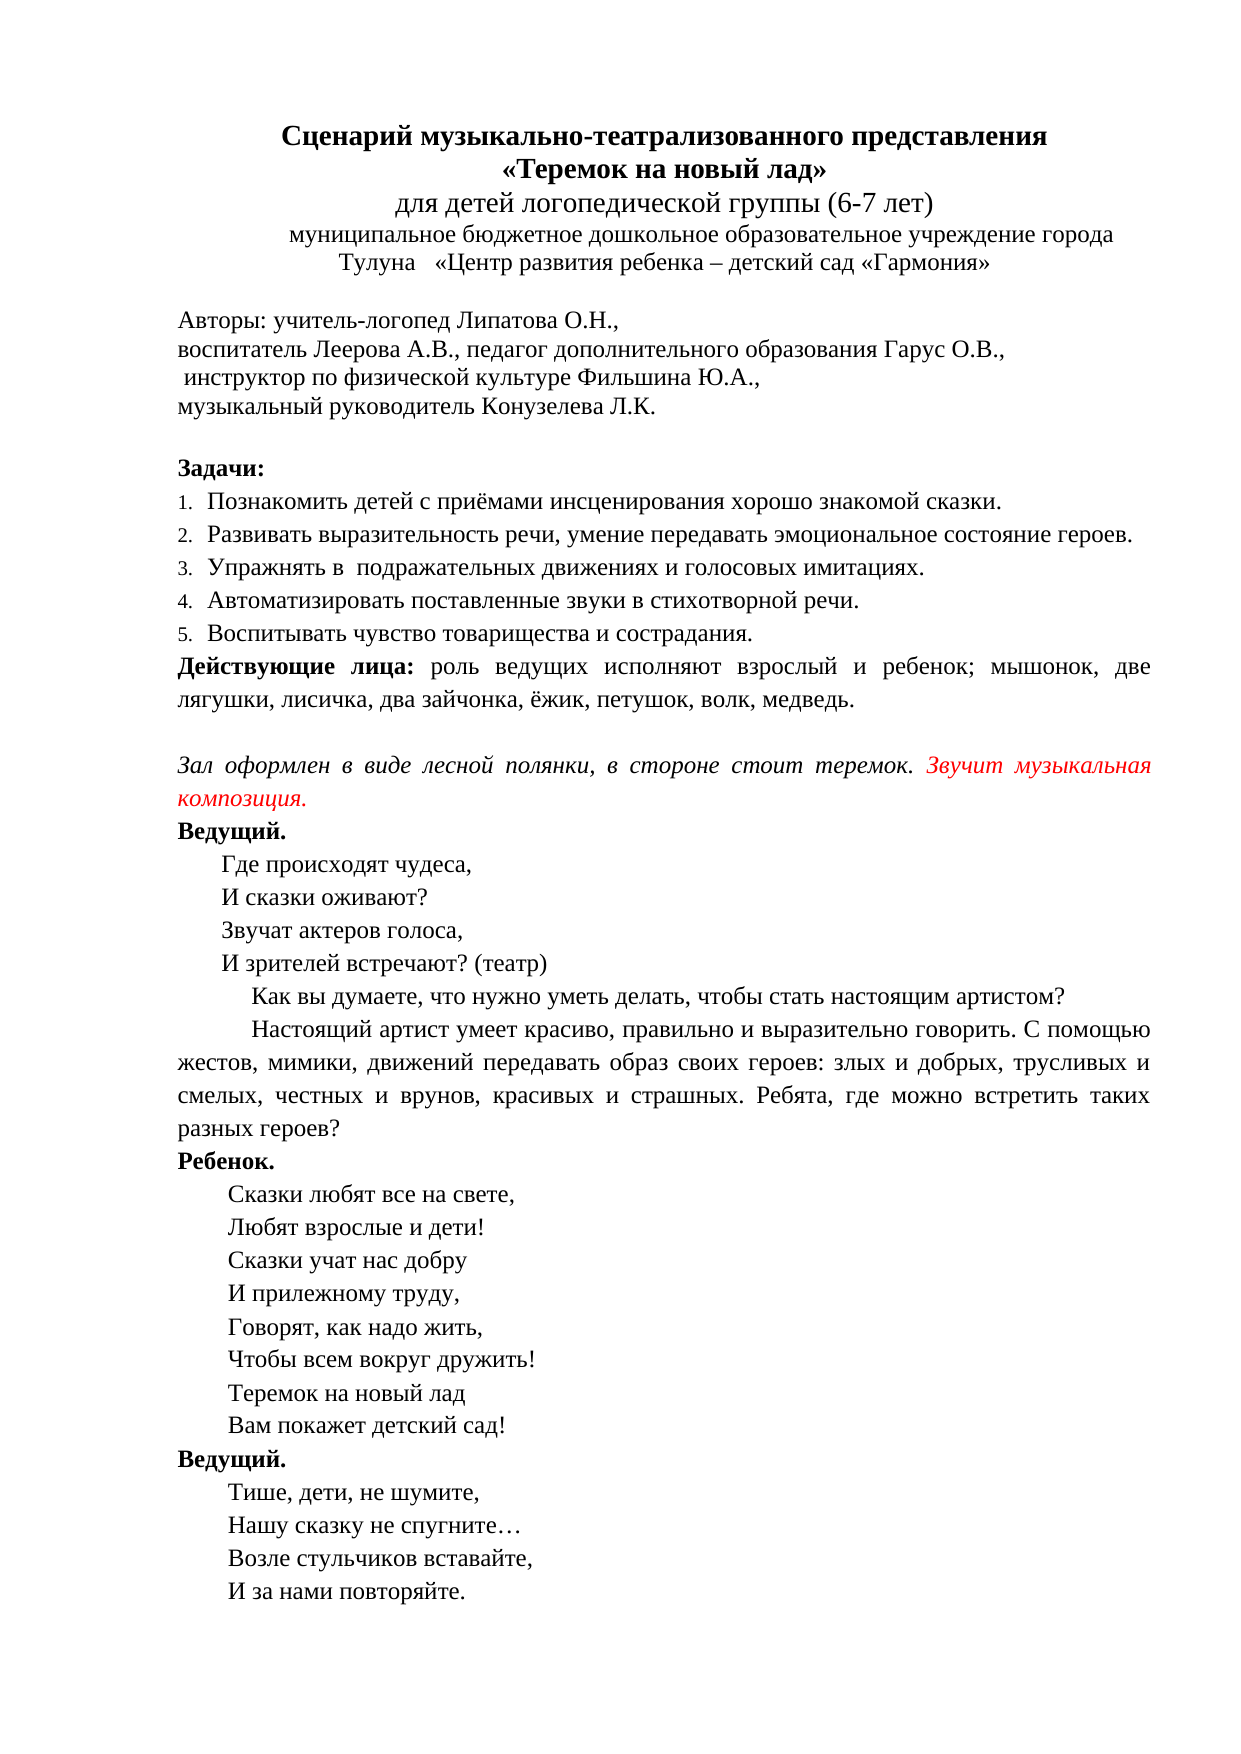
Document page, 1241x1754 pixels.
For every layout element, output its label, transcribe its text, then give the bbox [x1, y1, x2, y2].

text Звучат актеров голоса, [177, 915, 1152, 944]
text инструктор по физической культуре Фильшина Ю.А., [177, 362, 1152, 391]
text Как вы думаете, что нужно уметь делать, чтобы стать настоящим артистом? [177, 981, 1152, 1010]
text И сказки оживают? [177, 882, 1152, 911]
text Сценарий музыкально-театрализованного представления [177, 118, 1152, 152]
text Зал оформлен в виде лесной полянки, в стороне стоит теремок. Звучит музыкальная композиция. [177, 750, 1152, 812]
text муниципальное бюджетное дошкольное образовательное учреждение города Тулуна «Центр развития ребенка – детский сад «Гармония» [177, 219, 1152, 276]
text Нашу сказку не спугните… [228, 1510, 1152, 1538]
list Автоматизировать поставленные звуки в стихотворной речи. [177, 585, 1152, 614]
text «Теремок на новый лад» [177, 152, 1152, 185]
text Возле стульчиков вставайте, [228, 1543, 1152, 1571]
text И зрителей встречают? (театр) [177, 948, 1152, 977]
list Воспитывать чувство товарищества и сострадания. [177, 618, 1152, 647]
text Задачи: [177, 453, 1152, 482]
text Говорят, как надо жить, [228, 1312, 1152, 1340]
list Развивать выразительность речи, умение передавать эмоциональное состояние героев. [177, 519, 1152, 548]
list Познакомить детей с приёмами инсценирования хорошо знакомой сказки. [177, 486, 1152, 515]
text Авторы: учитель-логопед Липатова О.Н., [177, 305, 1152, 334]
text Тише, дети, не шумите, [228, 1477, 1152, 1505]
text Действующие лица: роль ведущих исполняют взрослый и ребенок; мышонок, две лягушки, лисичка, два зайчонка, ёжик, петушок, волк, медведь. [177, 651, 1152, 713]
text Вам покажет детский сад! [228, 1411, 1152, 1439]
text Ведущий. [177, 816, 1152, 845]
text Любят взрослые и дети! [228, 1212, 1152, 1241]
text И за нами повторяйте. [228, 1576, 1152, 1604]
text Сказки любят все на свете, [228, 1179, 1152, 1208]
text воспитатель Леерова А.В., педагог дополнительного образования Гарус О.В., [177, 334, 1152, 362]
text Где происходят чудеса, [177, 849, 1152, 878]
text Ребенок. [177, 1146, 1152, 1175]
text Чтобы всем вокруг дружить! [228, 1344, 1152, 1373]
text Сказки учат нас добру [228, 1246, 1152, 1274]
text Настоящий артист умеет красиво, правильно и выразительно говорить. С помощью жестов, мимики, движений передавать образ своих героев: злых и добрых, трусливых и смелых, честных и врунов, красивых и страшных. Ребята, где можно встретить таких разных героев? [177, 1014, 1152, 1142]
list Упражнять в подражательных движениях и голосовых имитациях. [177, 552, 1152, 581]
text И прилежному труду, [228, 1278, 1152, 1307]
text музыкальный руководитель Конузелева Л.К. [177, 391, 1152, 420]
text для детей логопедической группы (6-7 лет) [177, 185, 1152, 219]
text Ведущий. [177, 1444, 1152, 1472]
text Теремок на новый лад [228, 1378, 1152, 1406]
